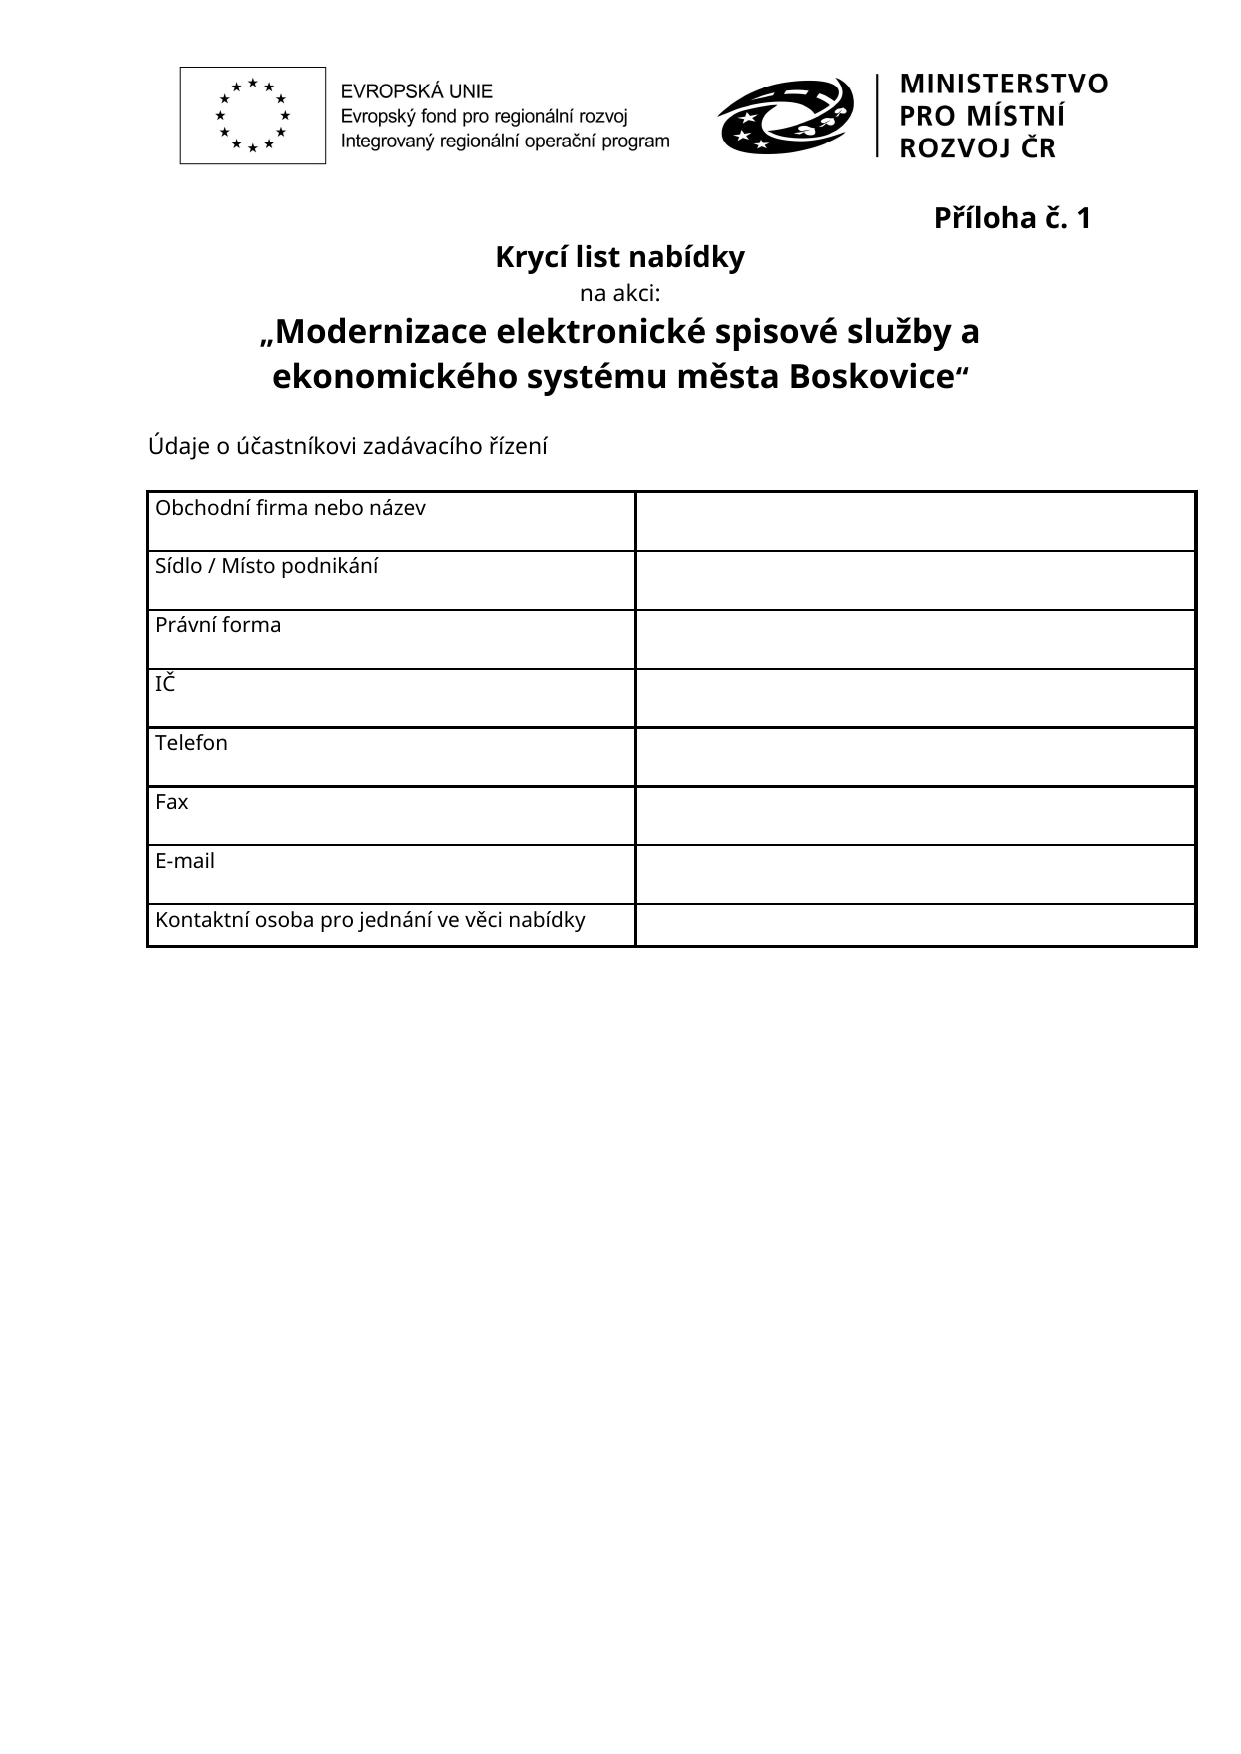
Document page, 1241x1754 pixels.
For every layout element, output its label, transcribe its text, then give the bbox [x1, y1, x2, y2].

table_cell [637, 611, 1194, 667]
picture [147, 33, 1140, 197]
table_cell [637, 788, 1194, 844]
table_cell [637, 905, 1194, 944]
table_cell Fax [149, 788, 634, 844]
table_header [637, 493, 1194, 549]
text Příloha č. 1 [148, 182, 1093, 237]
table_cell [637, 552, 1194, 608]
table_cell [637, 670, 1194, 726]
table_cell [637, 729, 1194, 785]
table_cell IČ [149, 670, 634, 726]
table_cell Sídlo / Místo podnikání [149, 552, 634, 608]
table_cell E-mail [149, 846, 634, 903]
text Údaje o účastníkovi zadávacího řízení [148, 430, 1093, 461]
table_cell [637, 846, 1194, 903]
text Krycí list nabídky [148, 237, 1093, 276]
table_cell Kontaktní osoba pro jednání ve věci nabídky [149, 905, 634, 944]
text na akci: [148, 276, 1093, 308]
table_cell Telefon [149, 729, 634, 785]
table_header Obchodní firma nebo název [149, 493, 634, 549]
text „Modernizace elektronické spisové služby a ekonomického systému města Boskovice“ [148, 308, 1093, 398]
table_cell Právní forma [149, 611, 634, 667]
